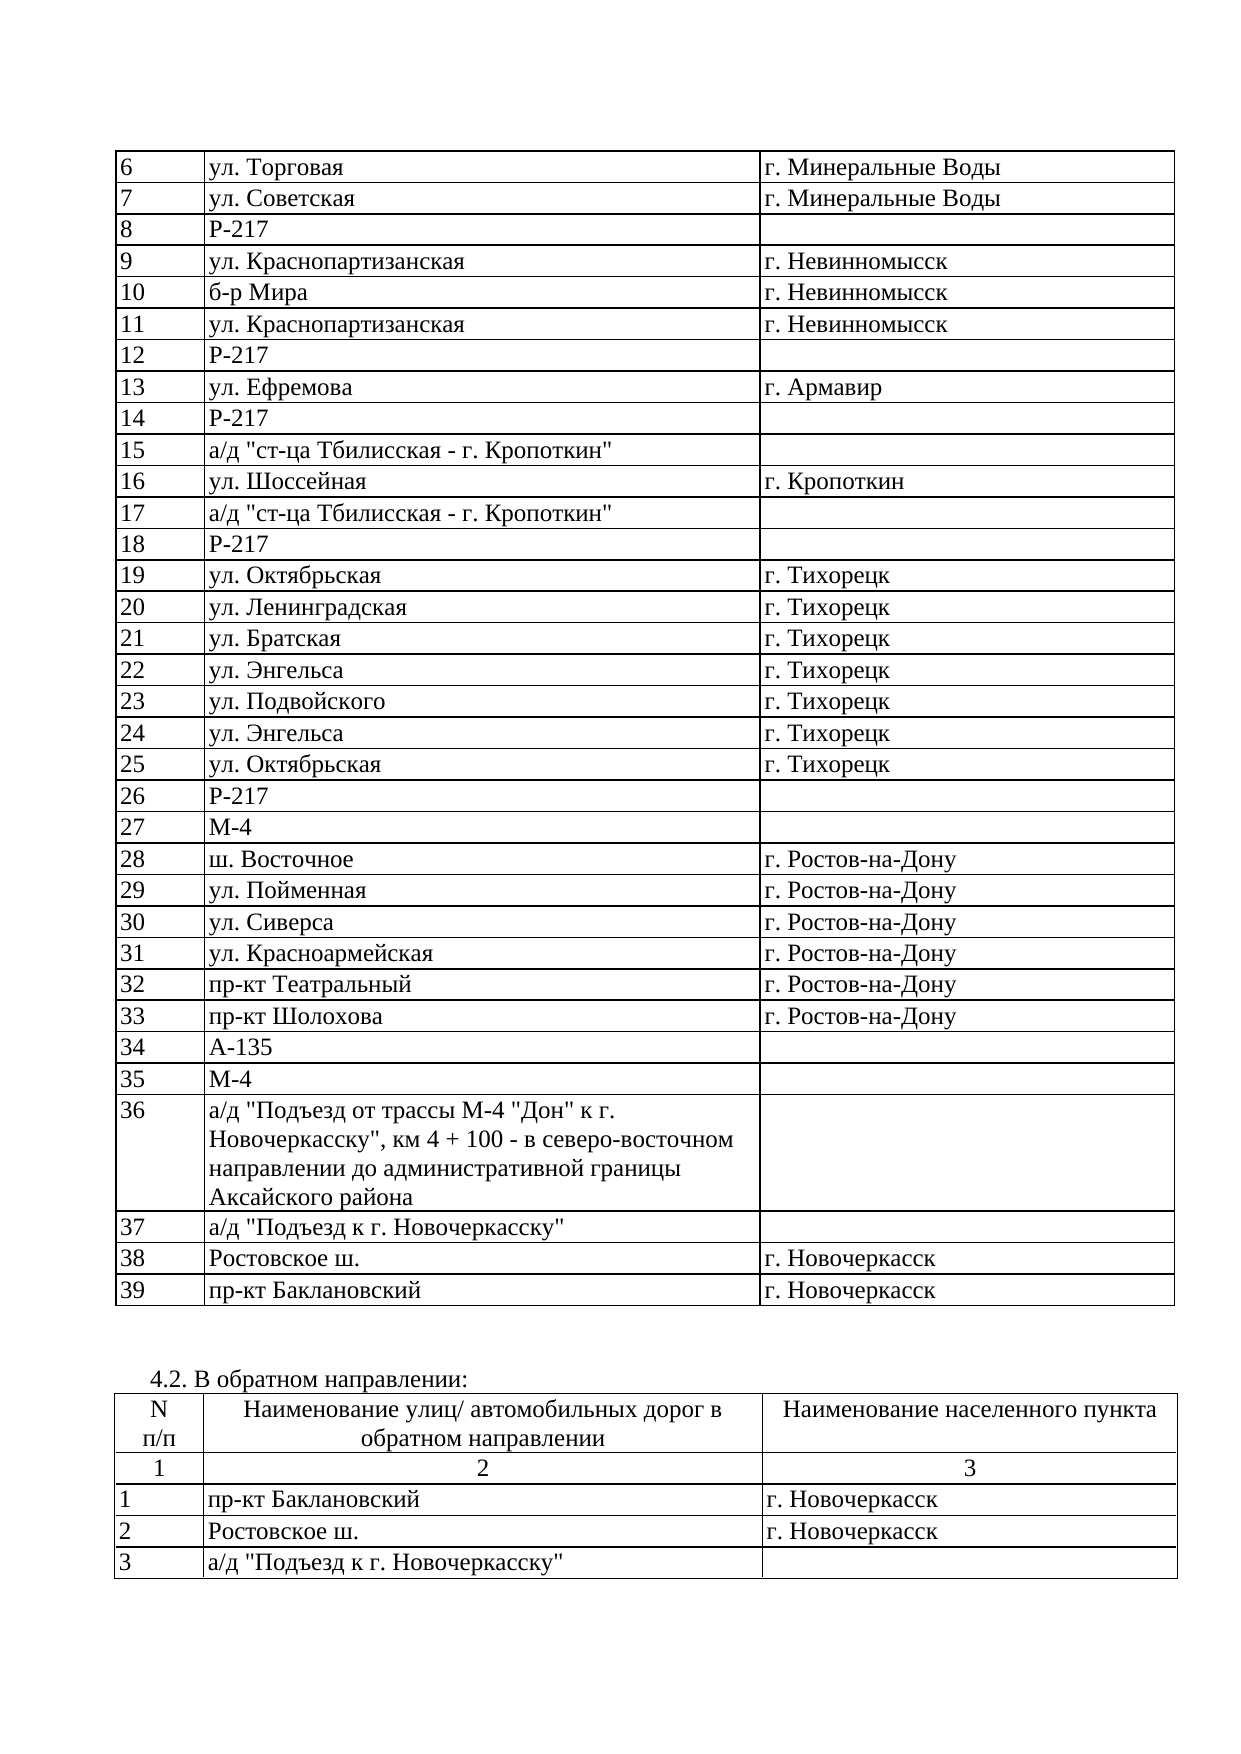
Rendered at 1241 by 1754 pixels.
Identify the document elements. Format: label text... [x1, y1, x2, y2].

table_cell а/д "ст-ца Тбилисская - г. Кропоткин" [205, 435, 759, 464]
table_cell [761, 1212, 1174, 1242]
table_cell 21 [117, 623, 204, 653]
table_cell ул. Краснопартизанская [205, 309, 759, 339]
table_cell 16 [117, 466, 204, 496]
table_cell [761, 215, 1174, 244]
table_cell [761, 529, 1174, 559]
table_cell ул. Сиверса [205, 907, 759, 936]
table_cell Р-217 [205, 215, 759, 244]
table_cell [761, 781, 1174, 811]
table_cell 20 [117, 592, 204, 622]
table_cell пр-кт Баклановский [205, 1275, 759, 1305]
table_cell [761, 498, 1174, 527]
table_cell 31 [117, 938, 204, 968]
table_cell 32 [117, 970, 204, 999]
table_cell 13 [117, 372, 204, 402]
table_cell 8 [117, 215, 204, 244]
table_cell а/д "Подъезд к г. Новочеркасску" [204, 1548, 762, 1577]
table_cell 18 [117, 529, 204, 559]
table_cell [761, 1032, 1174, 1062]
table_cell а/д "ст-ца Тбилисская - г. Кропоткин" [205, 498, 759, 527]
table_cell г. Ростов-на-Дону [761, 875, 1174, 905]
table_cell 1 [115, 1484, 203, 1514]
table_cell 1 [115, 1453, 203, 1483]
table_cell г. Тихорецк [761, 749, 1174, 779]
table_cell ш. Восточное [205, 844, 759, 873]
table_cell г. Тихорецк [761, 623, 1174, 653]
table_cell 30 [117, 907, 204, 936]
table_cell ул. Советская [205, 183, 759, 213]
table_cell 12 [117, 340, 204, 370]
table_cell г. Ростов-на-Дону [761, 970, 1174, 999]
table_cell г. Тихорецк [761, 718, 1174, 748]
table_cell г. Минеральные Воды [761, 152, 1174, 181]
table_cell [761, 1064, 1174, 1094]
table_cell ул. Пойменная [205, 875, 759, 905]
table_cell М-4 [205, 1064, 759, 1094]
table_cell 36 [117, 1095, 204, 1210]
table_cell Р-217 [205, 403, 759, 433]
table_cell 25 [117, 749, 204, 779]
text 4.2. В обратном направлении: [150, 1364, 1090, 1392]
table_cell 29 [117, 875, 204, 905]
table_cell пр-кт Баклановский [204, 1485, 762, 1514]
table_cell Ростовское ш. [204, 1516, 762, 1546]
table_cell ул. Шоссейная [205, 466, 759, 496]
table_cell М-4 [205, 812, 759, 842]
table_cell ул. Энгельса [205, 655, 759, 685]
table_cell б-р Мира [205, 277, 759, 307]
table_cell 22 [117, 655, 204, 685]
table_cell Р-217 [205, 781, 759, 811]
table_cell г. Невинномысск [761, 277, 1174, 307]
table_cell г. Невинномысск [761, 309, 1174, 339]
table_cell Р-217 [205, 529, 759, 559]
table_cell 10 [117, 277, 204, 307]
table_cell ул. Подвойского [205, 686, 759, 716]
table_cell г. Новочеркасск [763, 1515, 1177, 1546]
table_cell г. Ростов-на-Дону [761, 907, 1174, 936]
table_cell 19 [117, 561, 204, 590]
table_cell 6 [117, 152, 204, 181]
table_cell [761, 435, 1174, 464]
table_cell 9 [117, 246, 204, 276]
table_cell ул. Красноармейская [205, 938, 759, 968]
table_cell г. Тихорецк [761, 655, 1174, 685]
table_cell 28 [117, 844, 204, 873]
table_cell г. Ростов-на-Дону [761, 1001, 1174, 1031]
table_cell ул. Октябрьская [205, 749, 759, 779]
table_cell г. Тихорецк [761, 561, 1174, 590]
table_cell 38 [117, 1243, 204, 1273]
table_cell 2 [204, 1453, 762, 1483]
table_cell 7 [117, 183, 204, 213]
table_cell пр-кт Шолохова [205, 1001, 759, 1031]
table_cell г. Невинномысск [761, 246, 1174, 276]
table_cell 14 [117, 403, 204, 433]
table_cell [761, 403, 1174, 433]
table_cell Р-217 [205, 340, 759, 370]
table_cell г. Кропоткин [761, 466, 1174, 496]
table_cell 39 [117, 1275, 204, 1305]
table_cell ул. Энгельса [205, 718, 759, 748]
table_cell ул. Краснопартизанская [205, 246, 759, 276]
table_cell 11 [117, 309, 204, 339]
table_cell 23 [117, 686, 204, 716]
table_cell 15 [117, 435, 204, 464]
table_cell г. Тихорецк [761, 592, 1174, 622]
table_cell [763, 1546, 1177, 1577]
table_header N п/п [115, 1394, 203, 1452]
table_cell г. Новочеркасск [763, 1483, 1177, 1514]
table_cell а/д "Подъезд от трассы М-4 "Дон" к г. Новочеркасску", км 4 + 100 - в северо-восточном направлении до административной границы Аксайского района [205, 1095, 759, 1210]
table_cell Ростовское ш. [205, 1243, 759, 1273]
table_cell 37 [117, 1212, 204, 1242]
table_cell 34 [117, 1032, 204, 1062]
table_cell [761, 340, 1174, 370]
table_cell пр-кт Театральный [205, 970, 759, 999]
table_cell 2 [115, 1516, 203, 1546]
table_cell ул. Октябрьская [205, 561, 759, 590]
table_cell г. Армавир [761, 372, 1174, 402]
table_cell ул. Торговая [205, 152, 759, 181]
table_cell г. Ростов-на-Дону [761, 938, 1174, 968]
table_cell 17 [117, 498, 204, 527]
table_cell [761, 1095, 1174, 1210]
table_cell 35 [117, 1064, 204, 1094]
table_cell ул. Ленинградская [205, 592, 759, 622]
table_cell А-135 [205, 1032, 759, 1062]
table_cell 33 [117, 1001, 204, 1031]
table_cell 27 [117, 812, 204, 842]
table_cell 24 [117, 718, 204, 748]
table_cell г. Тихорецк [761, 686, 1174, 716]
table_cell [761, 812, 1174, 842]
table_cell 26 [117, 781, 204, 811]
table_cell ул. Братская [205, 623, 759, 653]
table_header Наименование населенного пункта [763, 1394, 1177, 1452]
table_cell 3 [763, 1452, 1177, 1483]
table_cell а/д "Подъезд к г. Новочеркасску" [205, 1212, 759, 1242]
table_header Наименование улиц/ автомобильных дорог в обратном направлении [204, 1394, 762, 1452]
table_cell г. Минеральные Воды [761, 183, 1174, 213]
table_cell г. Новочеркасск [761, 1275, 1174, 1305]
table_cell г. Ростов-на-Дону [761, 844, 1174, 873]
table_cell г. Новочеркасск [761, 1243, 1174, 1273]
table_cell 3 [115, 1547, 203, 1577]
table_cell ул. Ефремова [205, 372, 759, 402]
